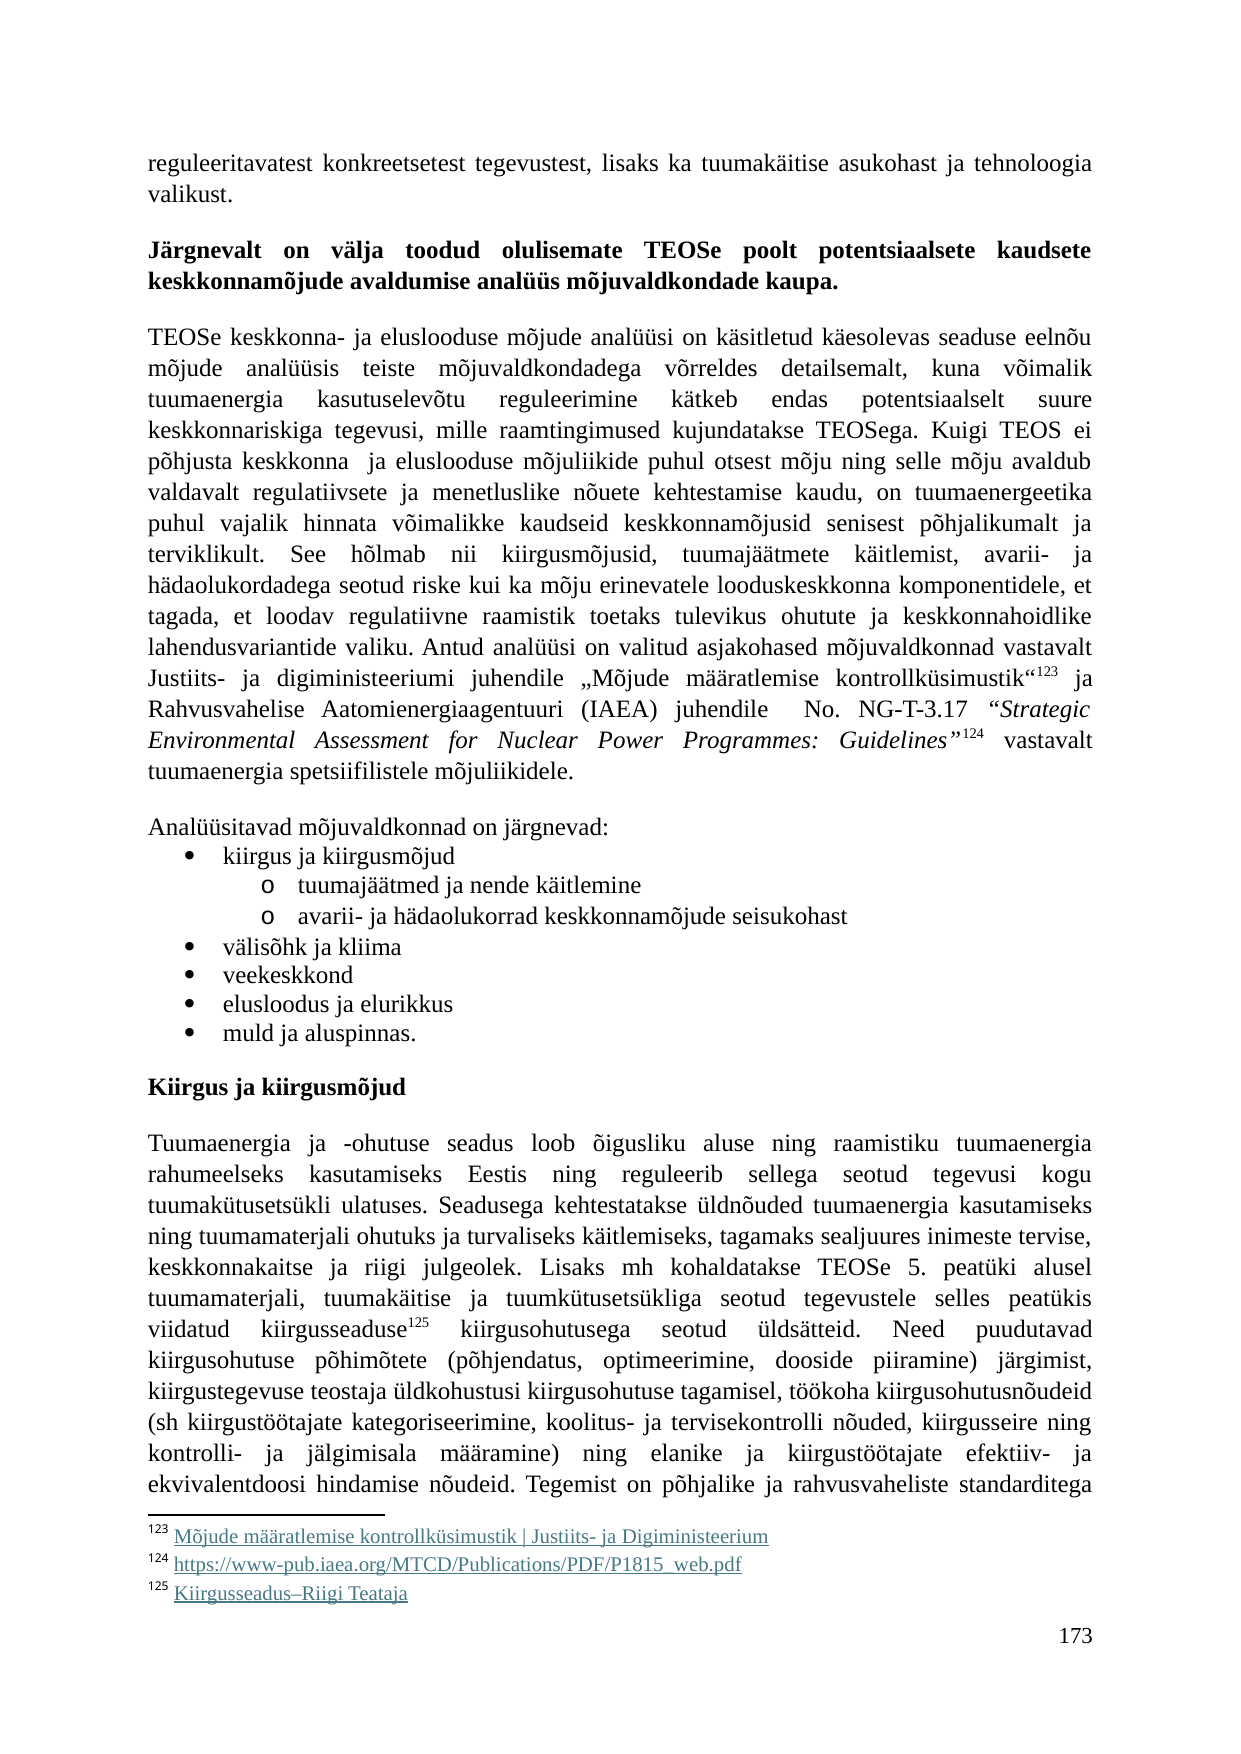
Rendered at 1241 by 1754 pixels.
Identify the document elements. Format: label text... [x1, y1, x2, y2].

text Analüüsitavad mõjuvaldkonnad on järgnevad: [148, 812, 1093, 841]
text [148, 1128, 1093, 1498]
list kiirgus ja kiirgusmõjud [185, 841, 1093, 870]
list tuumajäätmed ja nende käitlemine [260, 870, 1093, 901]
text Kiirgus ja kiirgusmõjud [148, 1072, 1093, 1100]
text TEOSe keskkonna- ja eluslooduse mõjude analüüsi on käsitletud käesolevas seaduse eelnõu mõjude analüüsis teiste mõjuvaldkondadega võrreldes detailsemalt, kuna võimalik tuumaenergia kasutuselevõtu reguleerimine kätkeb endas potentsiaalselt suure keskkonnariskiga tegevusi, mille raamtingimused kujundatakse TEOSega. Kuigi TEOS ei põhjusta keskkonna ja eluslooduse mõjuliikide puhul otsest mõju ning selle mõju avaldub valdavalt regulatiivsete ja menetluslike nõuete kehtestamise kaudu, on tuumaenergeetika puhul vajalik hinnata võimalikke kaudseid keskkonnamõjusid senisest põhjalikumalt ja terviklikult. See hõlmab nii kiirgusmõjusid, tuumajäätmete käitlemist, avarii- ja hädaolukordadega seotud riske kui ka mõju erinevatele looduskeskkonna komponentidele, et tagada, et loodav regulatiivne raamistik toetaks tulevikus ohutute ja keskkonnahoidlike lahendusvariantide valiku. Antud analüüsi on valitud asjakohased mõjuvaldkonnad vastavalt Justiits- ja digiministeeriumi juhendile „Mõjude määratlemise kontrollküsimustik“ ja Rahvusvahelise Aatomienergiaagentuuri (IAEA) juhendile No. NG-T-3.17 “Strategic Environmental Assessment for Nuclear Power Programmes: Guidelines” vastavalt tuumaenergia spetsiifilistele mõjuliikidele. [148, 322, 1093, 785]
list veekeskkond [185, 960, 1093, 989]
list elusloodus ja elurikkus [185, 989, 1093, 1018]
list välisõhk ja kliima [185, 932, 1093, 960]
list muld ja aluspinnas. [185, 1018, 1093, 1047]
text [148, 148, 1093, 207]
text Järgnevalt on välja toodud olulisemate TEOSe poolt potentsiaalsete kaudsete keskkonnamõjude avaldumise analüüs mõjuvaldkondade kaupa. [148, 235, 1093, 294]
list avarii- ja hädaolukorrad keskkonnamõjude seisukohast [260, 901, 1093, 932]
